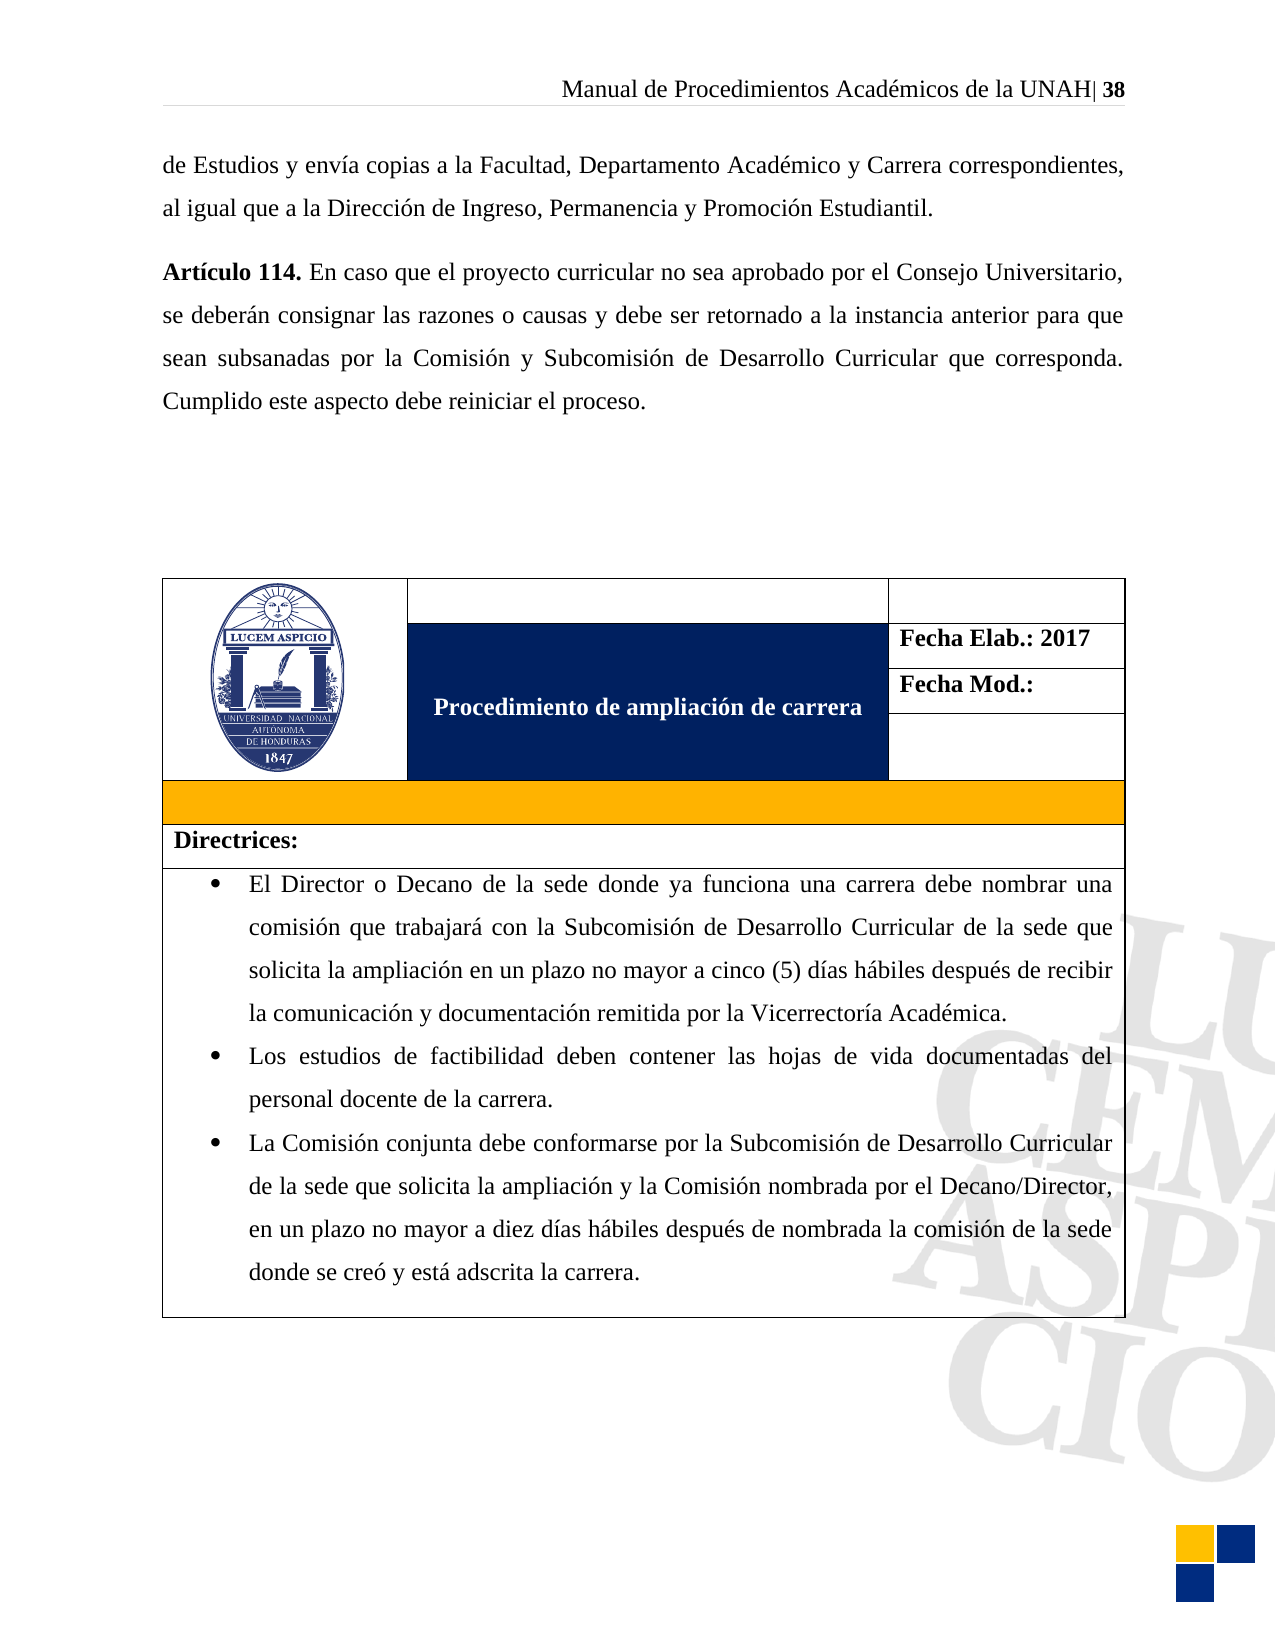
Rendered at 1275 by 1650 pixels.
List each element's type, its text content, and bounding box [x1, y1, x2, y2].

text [162, 150, 1125, 222]
table_cell El Director o Decano de la sede donde ya funciona una carrera debe nombrar una comisión que trabajará con la Subcomisión de Desarrollo Curricular de la sede que solicita la ampliación en un plazo no mayor a cinco (5) días hábiles después de recibir la comunicación y documentación remitida por la Vicerrectoría Académica. Los estudios de factibilidad deben contener las hojas de vida documentadas del personal docente de la carrera. La Comisión conjunta debe conformarse por la Subcomisión de Desarrollo Curricular de la sede que solicita la ampliación y la Comisión nombrada por el Decano/Director, en un plazo no mayor a diez días hábiles después de nombrada la comisión de la sede donde se creó y está adscrita la carrera. [163, 869, 1124, 1317]
table_header [163, 579, 407, 780]
text Artículo 114. En caso que el proyecto curricular no sea aprobado por el Consejo Universitario, se deberán consignar las razones o causas y debe ser retornado a la instancia anterior para que sean subsanadas por la Comisión y Subcomisión de Desarrollo Curricular que corresponda. Cumplido este aspecto debe reiniciar el proceso. [162, 257, 1125, 415]
picture [365, 840, 1275, 1492]
table_cell Fecha Elab.: 2017 [889, 624, 1124, 668]
table_header [408, 579, 888, 622]
table_cell Procedimiento de ampliación de carrera [408, 624, 888, 780]
table_cell [889, 714, 1124, 780]
table_cell Directrices: [163, 825, 1124, 868]
table_header [889, 579, 1124, 622]
table_cell Fecha Mod.: [889, 669, 1124, 713]
table_cell [163, 781, 1124, 824]
